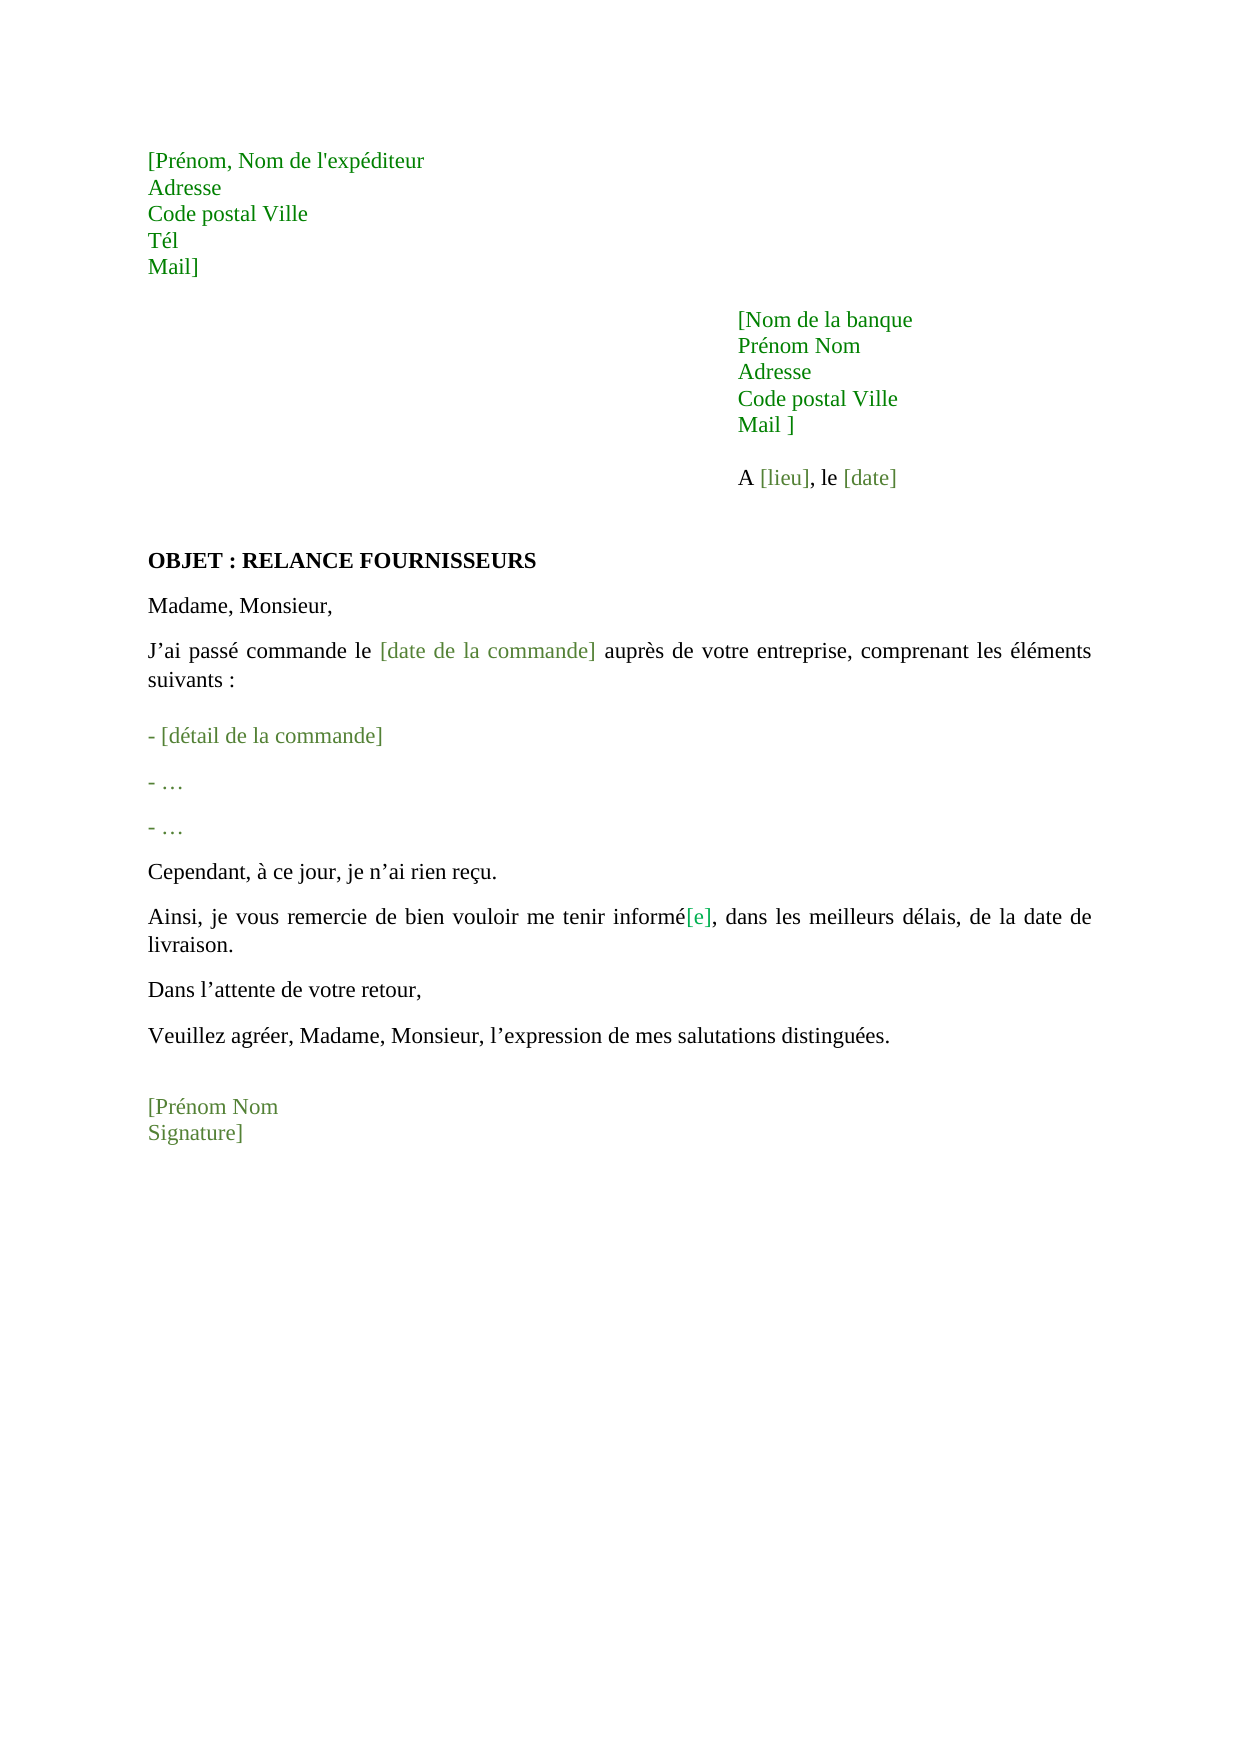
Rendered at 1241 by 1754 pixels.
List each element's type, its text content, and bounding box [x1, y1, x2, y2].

text Mail] [148, 253, 1093, 279]
text Tél [148, 227, 1093, 253]
text Dans l’attente de votre retour, [148, 977, 1093, 1003]
text Adresse [664, 358, 1093, 385]
text - … [148, 813, 1093, 839]
text Code postal Ville Mail ] [738, 385, 1093, 437]
text Ainsi, je vous remercie de bien vouloir me tenir informé[e], dans les meilleurs délais, de la date de livraison. [148, 903, 1093, 958]
text A [lieu], le [date] [664, 464, 1093, 490]
text - … [148, 768, 1093, 794]
text Cependant, à ce jour, je n’ai rien reçu. [148, 858, 1093, 884]
text Code postal Ville [148, 200, 1093, 227]
text Veuillez agréer, Madame, Monsieur, l’expression de mes salutations distinguées. [148, 1022, 1093, 1048]
text Madame, Monsieur, [148, 592, 1093, 618]
text J’ai passé commande le [date de la commande] auprès de votre entreprise, comprenant les éléments suivants : - [détail de la commande] [148, 637, 1093, 749]
text [Nom de la banque [664, 306, 1093, 332]
text Adresse [148, 174, 1093, 200]
text Prénom Nom [664, 332, 1093, 358]
text OBJET : RELANCE FOURNISSEURS [148, 490, 1093, 573]
text Signature] [148, 1119, 1093, 1146]
text [Prénom Nom [148, 1067, 1093, 1119]
text [Prénom, Nom de l'expéditeur [148, 148, 1093, 174]
